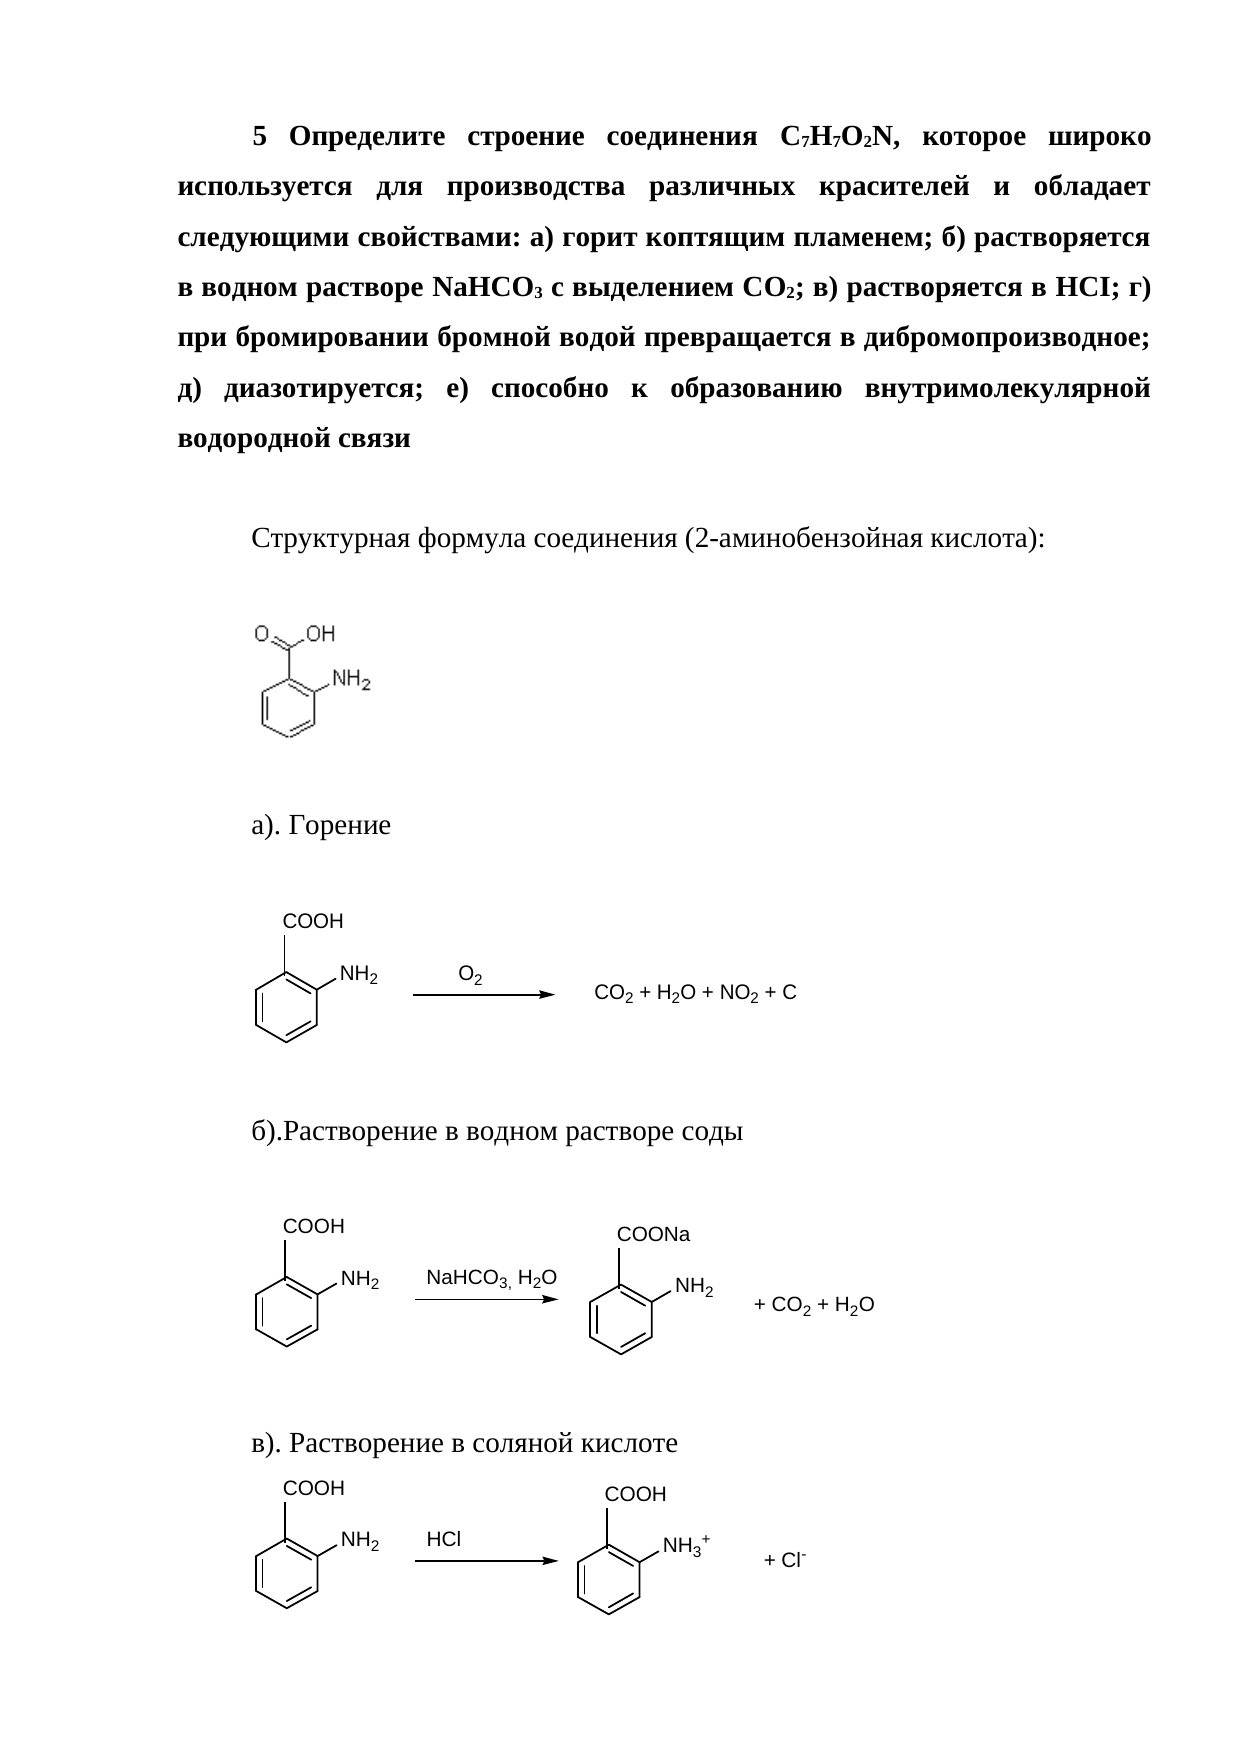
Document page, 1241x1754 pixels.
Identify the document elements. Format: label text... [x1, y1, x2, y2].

text 5 Определите строение соединения C7H7O2N, которое широко используется для производства различных красителей и обладает следующими свойствами: а) горит коптящим пламенем; б) растворяется в водном растворе NaHCO3 с выделением СO2; в) растворяется в HCI; г) при бромировании бромной водой превращается в дибромопроизводное; д) диазотируется; е) способно к образованию внутримолекулярной водородной связи [177, 118, 1152, 453]
text б).Растворение в водном растворе соды [177, 1113, 1152, 1147]
picture [251, 621, 375, 744]
text Структурная формула соединения (2-аминобензойная кислота): [177, 521, 1152, 554]
text а). Горение [177, 807, 1152, 841]
text в). Растворение в соляной кислоте [177, 1425, 1152, 1458]
